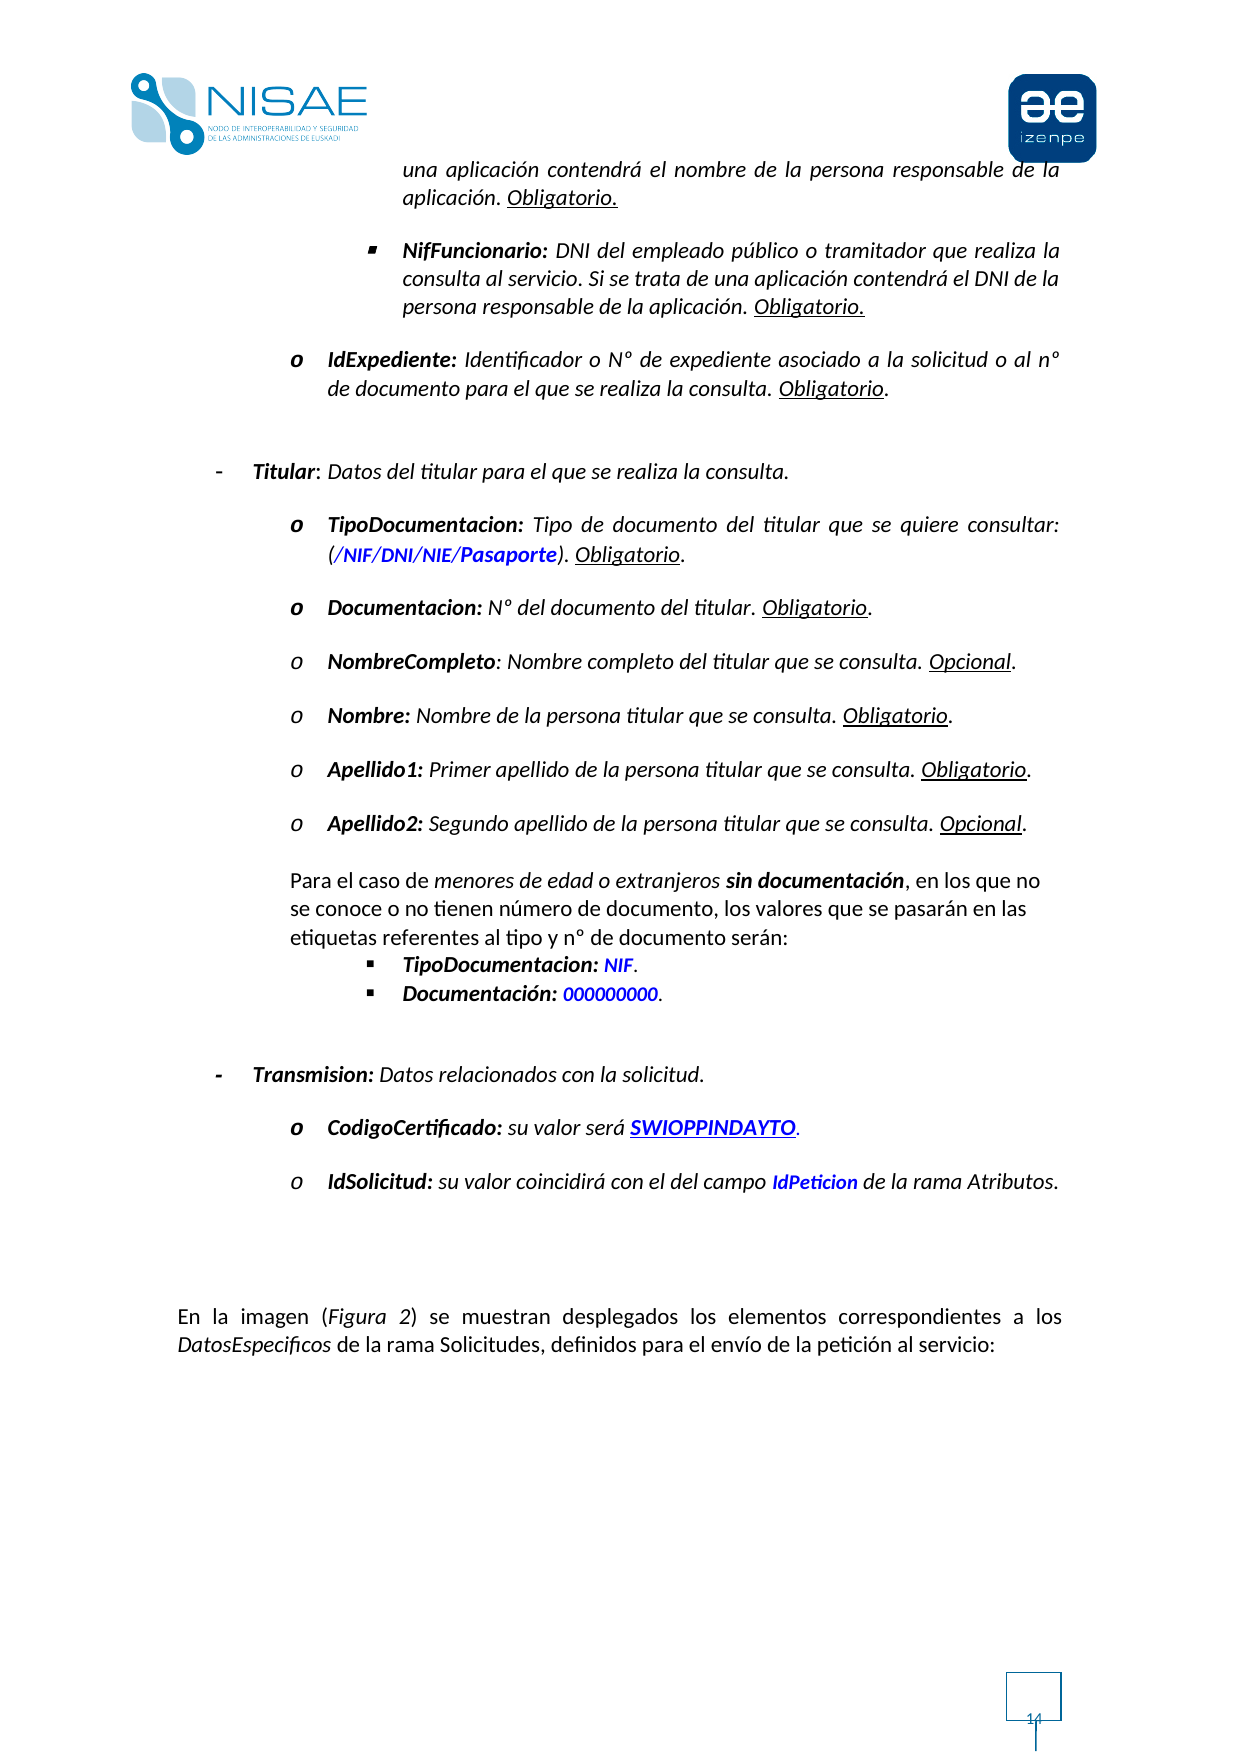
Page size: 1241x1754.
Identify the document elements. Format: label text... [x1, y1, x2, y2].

picture [139, 81, 148, 90]
list IdExpediente: Identificador o Nº de expediente asociado a la solicitud o al nº de documento para el que se realiza la consulta. Obligatorio. [290, 345, 1063, 402]
picture [181, 131, 193, 143]
list Titular: Datos del titular para el que se realiza la consulta. [215, 455, 1063, 486]
list Nombre: Nombre de la persona titular que se consulta. Obligatorio. [290, 701, 1063, 730]
list Apellido1: Primer apellido de la persona titular que se consulta. Obligatorio. [290, 755, 1063, 784]
picture [1007, 74, 1097, 163]
list CodigoCertificado: su valor será SWIOPPINDAYTO. [290, 1113, 1063, 1142]
picture [118, 73, 180, 155]
text En la imagen (Figura 2) se muestran desplegados los elementos correspondientes a los DatosEspecificos de la rama Solicitudes, definidos para el envío de la petición al servicio: [177, 1302, 1063, 1358]
list NifFuncionario: DNI del empleado público o tramitador que realiza la consulta al servicio. Si se trata de una aplicación contendrá el DNI de la persona responsable de la aplicación. Obligatorio. [365, 236, 1063, 320]
list Apellido2: Segundo apellido de la persona titular que se consulta. Opcional. [290, 809, 1063, 838]
list Documentación: 000000000. [365, 979, 1063, 1007]
list NombreCompleto: Nombre completo del titular que se consulta. Opcional. [290, 647, 1063, 676]
picture [149, 73, 386, 155]
list IdSolicitud: su valor coincidirá con el del campo IdPeticion de la rama Atributos. [290, 1167, 1063, 1196]
list TipoDocumentacion: NIF. [365, 951, 1063, 979]
list Transmision: Datos relacionados con la solicitud. [215, 1060, 1063, 1088]
list Para el caso de menores de edad o extranjeros sin documentación, en los que no se conoce o no tienen número de documento, los valores que se pasarán en las etiquetas referentes al tipo y nº de documento serán: [290, 867, 1063, 951]
list Documentacion: Nº del documento del titular. Obligatorio. [290, 593, 1063, 622]
list TipoDocumentacion: Tipo de documento del titular que se quiere consultar: (/NIF/DNI/NIE/Pasaporte). Obligatorio. [290, 511, 1063, 568]
